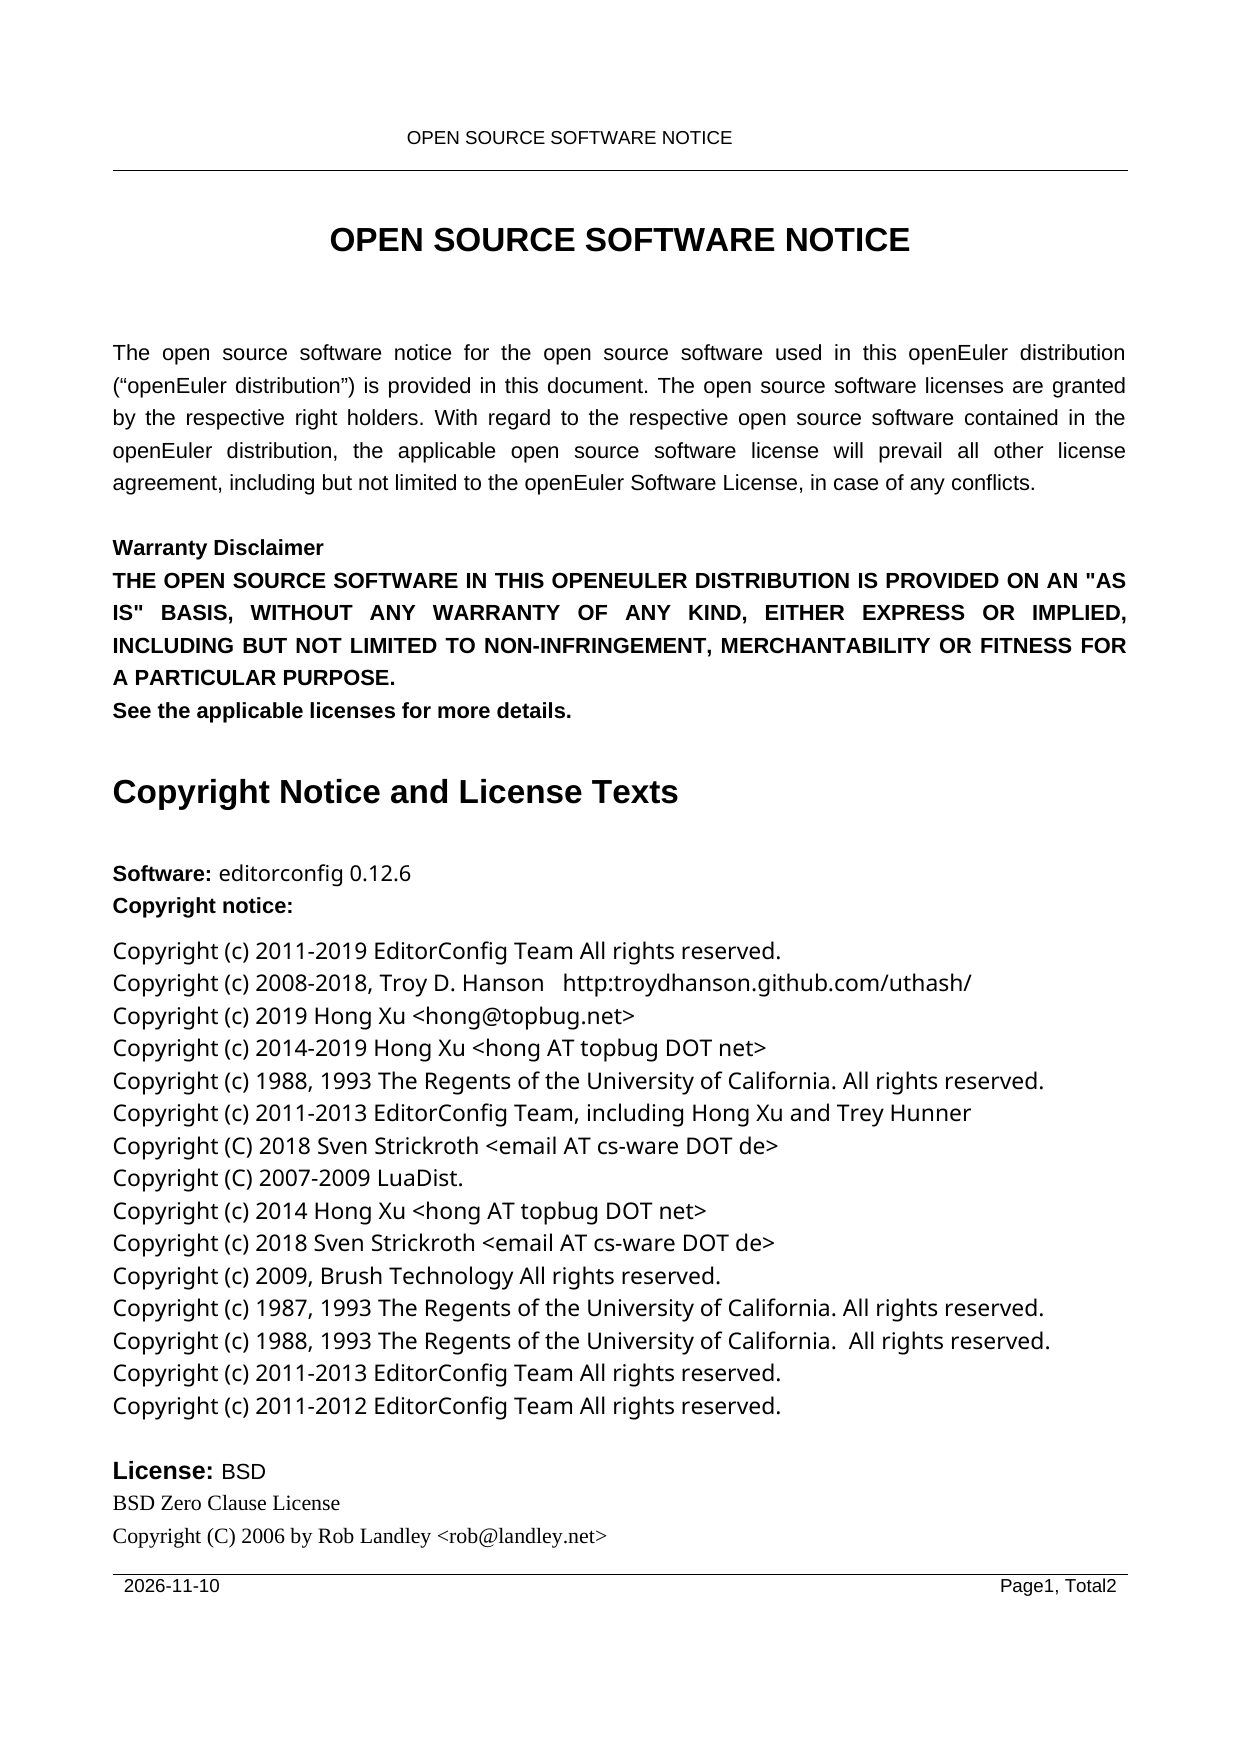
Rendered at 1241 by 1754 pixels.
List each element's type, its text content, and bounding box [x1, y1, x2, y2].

text Copyright (c) 2011-2019 EditorConfig Team All rights reserved. Copyright (c) 2008-2018, Troy D. Hanson http:troydhanson.github.com/uthash/ Copyright (c) 2019 Hong Xu <hong@topbug.net> Copyright (c) 2014-2019 Hong Xu <hong AT topbug DOT net> Copyright (c) 1988, 1993 The Regents of the University of California. All rights reserved. Copyright (c) 2011-2013 EditorConfig Team, including Hong Xu and Trey Hunner Copyright (C) 2018 Sven Strickroth <email AT cs-ware DOT de> Copyright (C) 2007-2009 LuaDist. Copyright (c) 2014 Hong Xu <hong AT topbug DOT net> Copyright (c) 2018 Sven Strickroth <email AT cs-ware DOT de> Copyright (c) 2009, Brush Technology All rights reserved. Copyright (c) 1987, 1993 The Regents of the University of California. All rights reserved. Copyright (c) 1988, 1993 The Regents of the University of California. All rights reserved. Copyright (c) 2011-2013 EditorConfig Team All rights reserved. Copyright (c) 2011-2012 EditorConfig Team All rights reserved. [112, 934, 1128, 1454]
text OPEN SOURCE SOFTWARE NOTICE [112, 206, 1128, 271]
text Copyright notice: [112, 889, 1128, 921]
text THE OPEN SOURCE SOFTWARE IN THIS OPENEULER DISTRIBUTION IS PROVIDED ON AN "AS IS" BASIS, WITHOUT ANY WARRANTY OF ANY KIND, EITHER EXPRESS OR IMPLIED, INCLUDING BUT NOT LIMITED TO NON-INFRINGEMENT, MERCHANTABILITY OR FITNESS FOR A PARTICULAR PURPOSE. See the applicable licenses for more details. [112, 564, 1128, 726]
text License: BSD [112, 1454, 1128, 1486]
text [112, 1486, 1128, 1551]
text Copyright Notice and License Texts [112, 759, 1128, 824]
text Warranty Disclaimer [112, 531, 1128, 564]
text The open source software notice for the open source software used in this openEuler distribution (“openEuler distribution”) is provided in this document. The open source software licenses are granted by the respective right holders. With regard to the respective open source software contained in the openEuler distribution, the applicable open source software license will prevail all other license agreement, including but not limited to the openEuler Software License, in case of any conflicts. [112, 336, 1128, 499]
title Software: editorconfig 0.12.6 [112, 856, 1128, 889]
